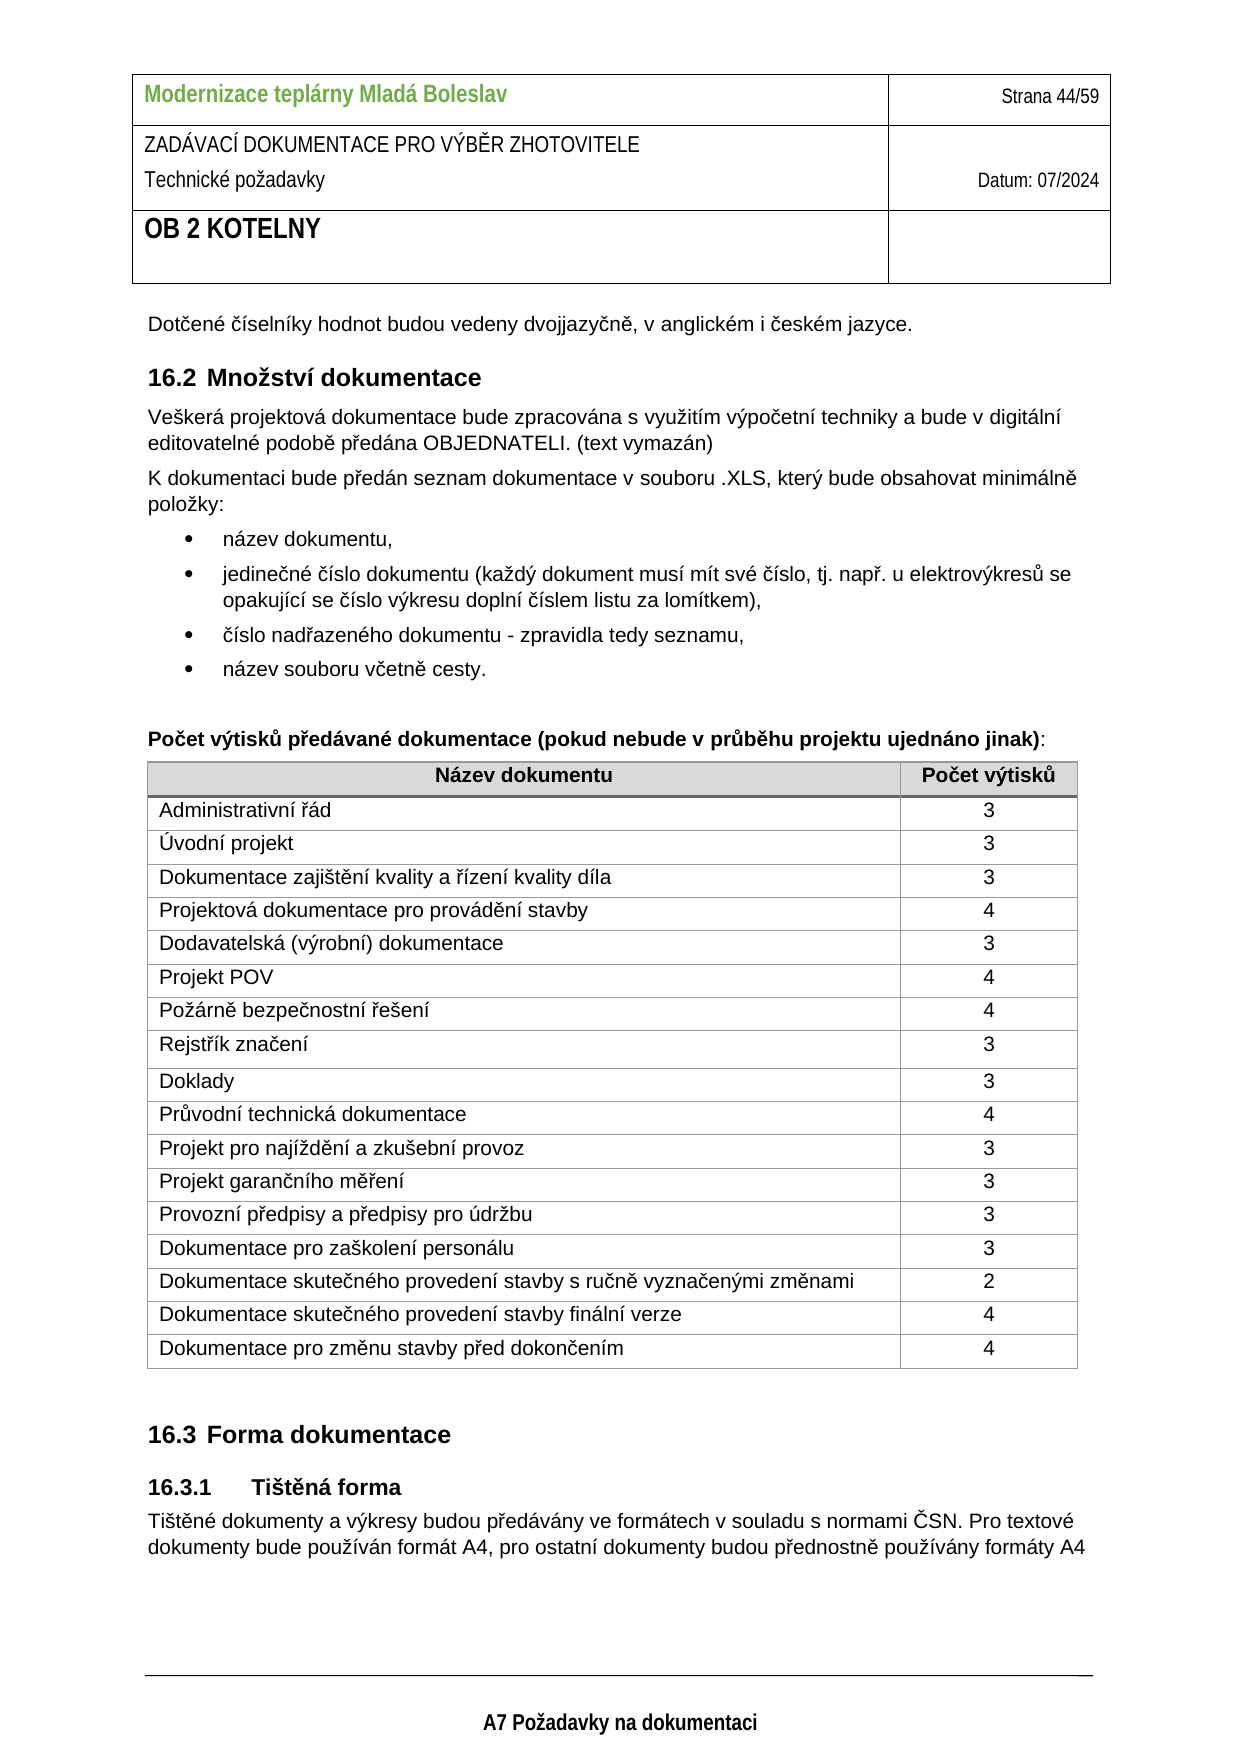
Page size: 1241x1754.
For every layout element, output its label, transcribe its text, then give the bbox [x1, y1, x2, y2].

table_cell Provozní předpisy a předpisy pro údržbu [148, 1202, 900, 1234]
text Veškerá projektová dokumentace bude zpracována s využitím výpočetní techniky a bude v digitální editovatelné podobě předána OBJEDNATELI. (text vymazán) [148, 404, 1093, 455]
table_cell Úvodní projekt [148, 831, 900, 863]
table_cell Rejstřík značení [148, 1031, 900, 1068]
table_cell Dokumentace pro zaškolení personálu [148, 1235, 900, 1268]
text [148, 1509, 1093, 1559]
list číslo nadřazeného dokumentu - zpravidla tedy seznamu, [185, 622, 1093, 647]
table_header Počet výtisků [901, 763, 1077, 795]
table_cell 3 [901, 1202, 1077, 1234]
table_cell 3 [901, 1169, 1077, 1201]
table_cell 4 [901, 1102, 1077, 1134]
text Forma dokumentace [148, 1420, 1093, 1449]
list jedinečné číslo dokumentu (každý dokument musí mít své číslo, tj. např. u elektrovýkresů se opakující se číslo výkresu doplní číslem listu za lomítkem), [185, 561, 1093, 612]
table_cell 4 [901, 1302, 1077, 1334]
text Množství dokumentace [148, 363, 1093, 392]
text Počet výtisků předávané dokumentace (pokud nebude v průběhu projektu ujednáno jinak): [148, 727, 1093, 751]
table_cell 3 [901, 1135, 1077, 1168]
table_cell 3 [901, 1069, 1077, 1101]
table_cell 3 [901, 1235, 1077, 1268]
table_cell Projekt POV [148, 965, 900, 997]
table_cell Doklady [148, 1069, 900, 1101]
table_cell 2 [901, 1269, 1077, 1301]
table_cell Dodavatelská (výrobní) dokumentace [148, 931, 900, 963]
table_cell Dokumentace pro změnu stavby před dokončením [148, 1335, 900, 1368]
table_cell 3 [901, 865, 1077, 897]
table_cell Projekt pro najíždění a zkušební provoz [148, 1135, 900, 1168]
table_cell 4 [901, 965, 1077, 997]
table_cell 3 [901, 798, 1077, 830]
table_cell Dokumentace skutečného provedení stavby finální verze [148, 1302, 900, 1334]
table_cell 4 [901, 1335, 1077, 1368]
table_cell Průvodní technická dokumentace [148, 1102, 900, 1134]
text Dotčené číselníky hodnot budou vedeny dvojjazyčně, v anglickém i českém jazyce. [148, 312, 1093, 336]
table_header Název dokumentu [148, 763, 900, 795]
table_cell 4 [901, 898, 1077, 930]
table_cell Projekt garančního měření [148, 1169, 900, 1201]
list název souboru včetně cesty. [185, 657, 1093, 681]
table_cell Administrativní řád [148, 798, 900, 830]
table_cell Dokumentace zajištění kvality a řízení kvality díla [148, 865, 900, 897]
text K dokumentaci bude předán seznam dokumentace v souboru .XLS, který bude obsahovat minimálně položky: [148, 466, 1093, 516]
table_cell Projektová dokumentace pro provádění stavby [148, 898, 900, 930]
list název dokumentu, [185, 527, 1093, 551]
table_cell 3 [901, 831, 1077, 863]
text Tištěná forma [148, 1474, 1093, 1500]
table_cell 3 [901, 931, 1077, 963]
table_cell Dokumentace skutečného provedení stavby s ručně vyznačenými změnami [148, 1269, 900, 1301]
table_cell Požárně bezpečnostní řešení [148, 998, 900, 1030]
table_cell 4 [901, 998, 1077, 1030]
table_cell 3 [901, 1031, 1077, 1068]
